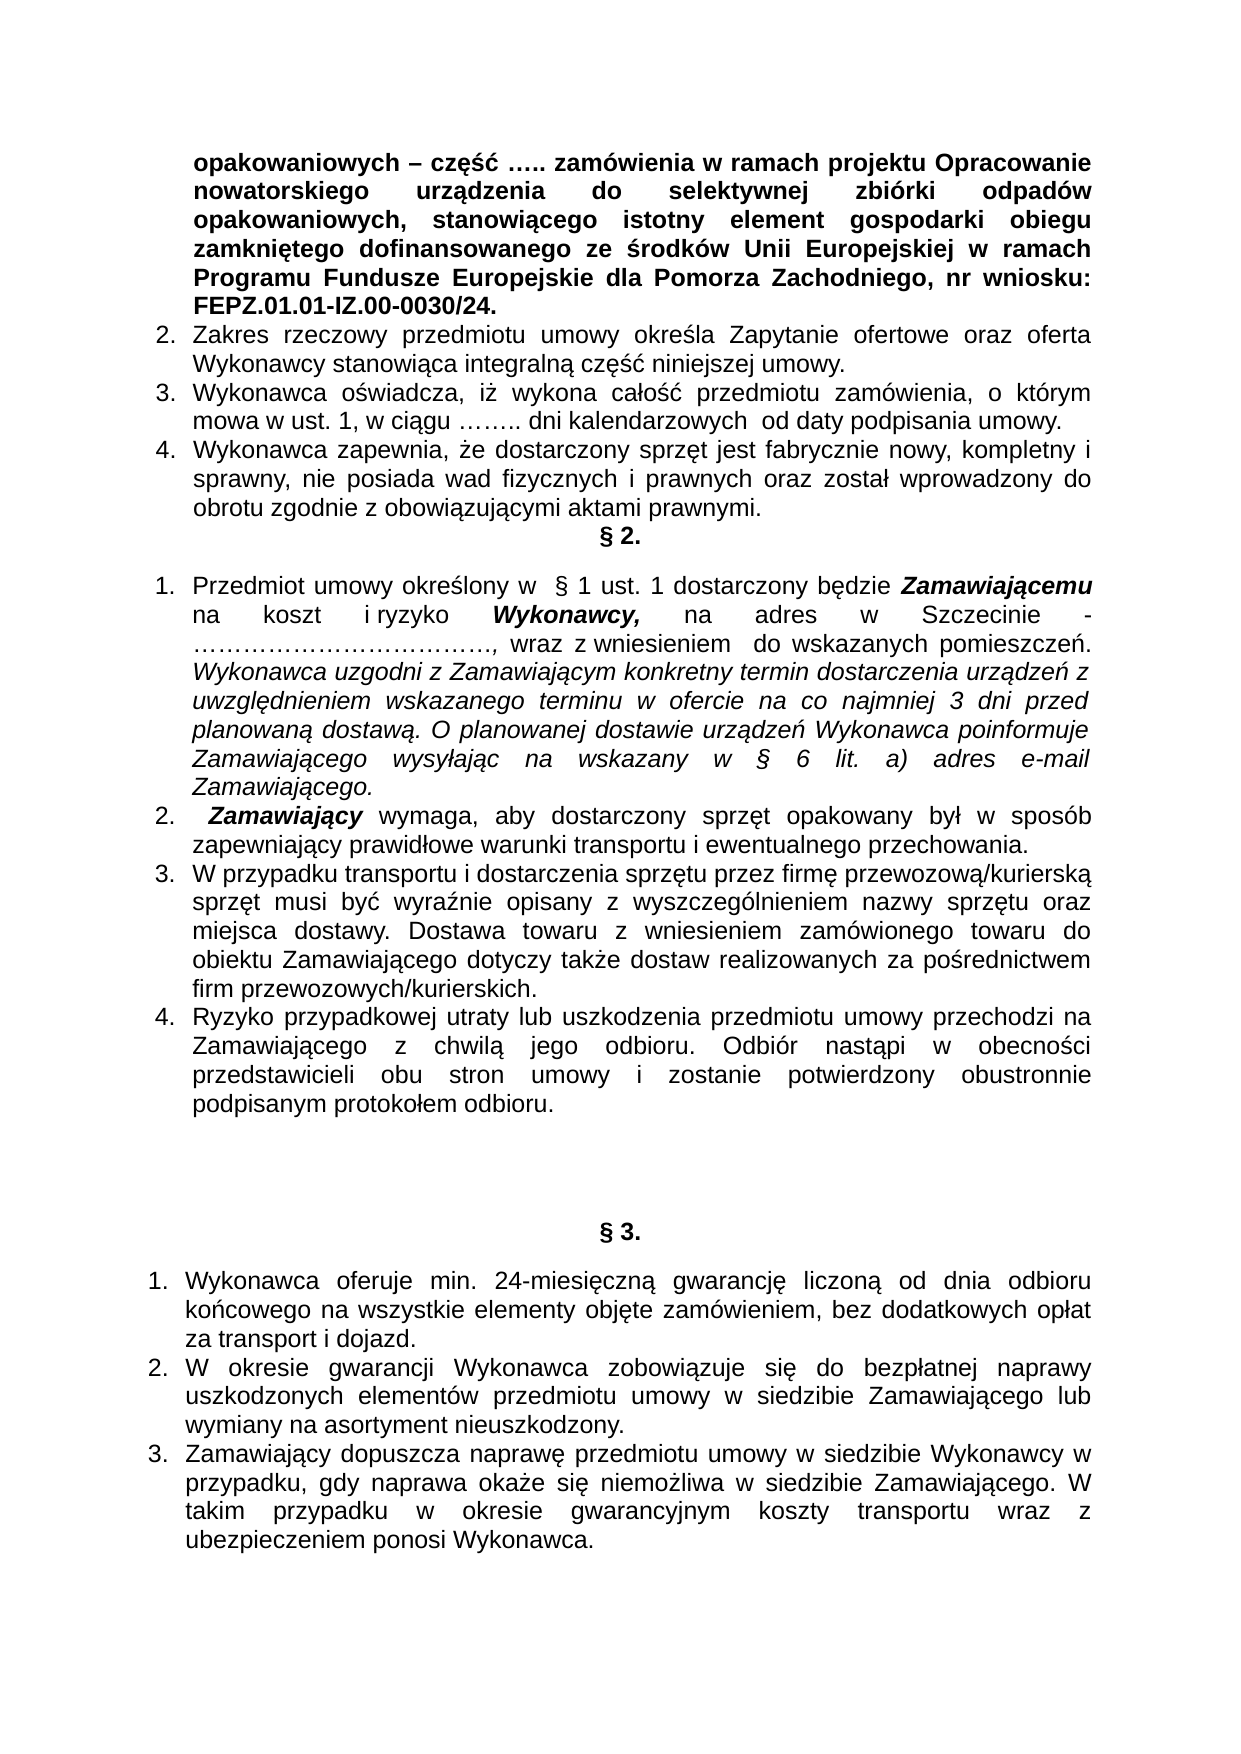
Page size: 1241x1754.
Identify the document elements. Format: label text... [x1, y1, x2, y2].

list Zakres rzeczowy przedmiotu umowy określa Zapytanie ofertowe oraz oferta Wykonawcy stanowiąca integralną część niniejszej umowy. [155, 320, 1093, 378]
list Ryzyko przypadkowej utraty lub uszkodzenia przedmiotu umowy przechodzi na Zamawiającego z chwilą jego odbioru. Odbiór nastąpi w obecności przedstawicieli obu stron umowy i zostanie potwierdzony obustronnie podpisanym protokołem odbioru. [154, 1002, 1093, 1117]
list Wykonawca oferuje min. 24-miesięczną gwarancję liczoną od dnia odbioru końcowego na wszystkie elementy objęte zamówieniem, bez dodatkowych opłat za transport i dojazd. [148, 1266, 1093, 1353]
text § 3. [148, 1217, 1093, 1245]
list Zamawiający wymaga, aby dostarczony sprzęt opakowany był w sposób zapewniający prawidłowe warunki transportu i ewentualnego przechowania. [154, 801, 1093, 858]
list Przedmiot umowy określony w § 1 ust. 1 dostarczony będzie Zamawiającemu na koszt i ryzyko Wykonawcy, na adres w Szczecinie - ………………………………, wraz z wniesieniem do wskazanych pomieszczeń. Wykonawca uzgodni z Zamawiającym konkretny termin dostarczenia urządzeń z uwzględnieniem wskazanego terminu w ofercie na co najmniej 3 dni przed planowaną dostawą. O planowanej dostawie urządzeń Wykonawca poinformuje Zamawiającego wysyłając na wskazany w § 6 lit. a) adres e-mail Zamawiającego. [154, 571, 1093, 801]
list W okresie gwarancji Wykonawca zobowiązuje się do bezpłatnej naprawy uszkodzonych elementów przedmiotu umowy w siedzibie Zamawiającego lub wymiany na asortyment nieuszkodzony. [148, 1353, 1093, 1439]
list W przypadku transportu i dostarczenia sprzętu przez firmę przewozową/kurierską sprzęt musi być wyraźnie opisany z wyszczególnieniem nazwy sprzętu oraz miejsca dostawy. Dostawa towaru z wniesieniem zamówionego towaru do obiektu Zamawiającego dotyczy także dostaw realizowanych za pośrednictwem firm przewozowych/kurierskich. [154, 858, 1093, 1002]
text § 2. [148, 521, 1093, 550]
list Zamawiający dopuszcza naprawę przedmiotu umowy w siedzibie Wykonawcy w przypadku, gdy naprawa okaże się niemożliwa w siedzibie Zamawiającego. W takim przypadku w okresie gwarancyjnym koszty transportu wraz z ubezpieczeniem ponosi Wykonawca. [148, 1439, 1093, 1554]
list Wykonawca oświadcza, iż wykona całość przedmiotu zamówienia, o którym mowa w ust. 1, w ciągu …….. dni kalendarzowych od daty podpisania umowy. [155, 378, 1093, 435]
list Wykonawca zapewnia, że dostarczony sprzęt jest fabrycznie nowy, kompletny i sprawny, nie posiada wad fizycznych i prawnych oraz został wprowadzony do obrotu zgodnie z obowiązującymi aktami prawnymi. [155, 435, 1093, 521]
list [156, 148, 1093, 320]
